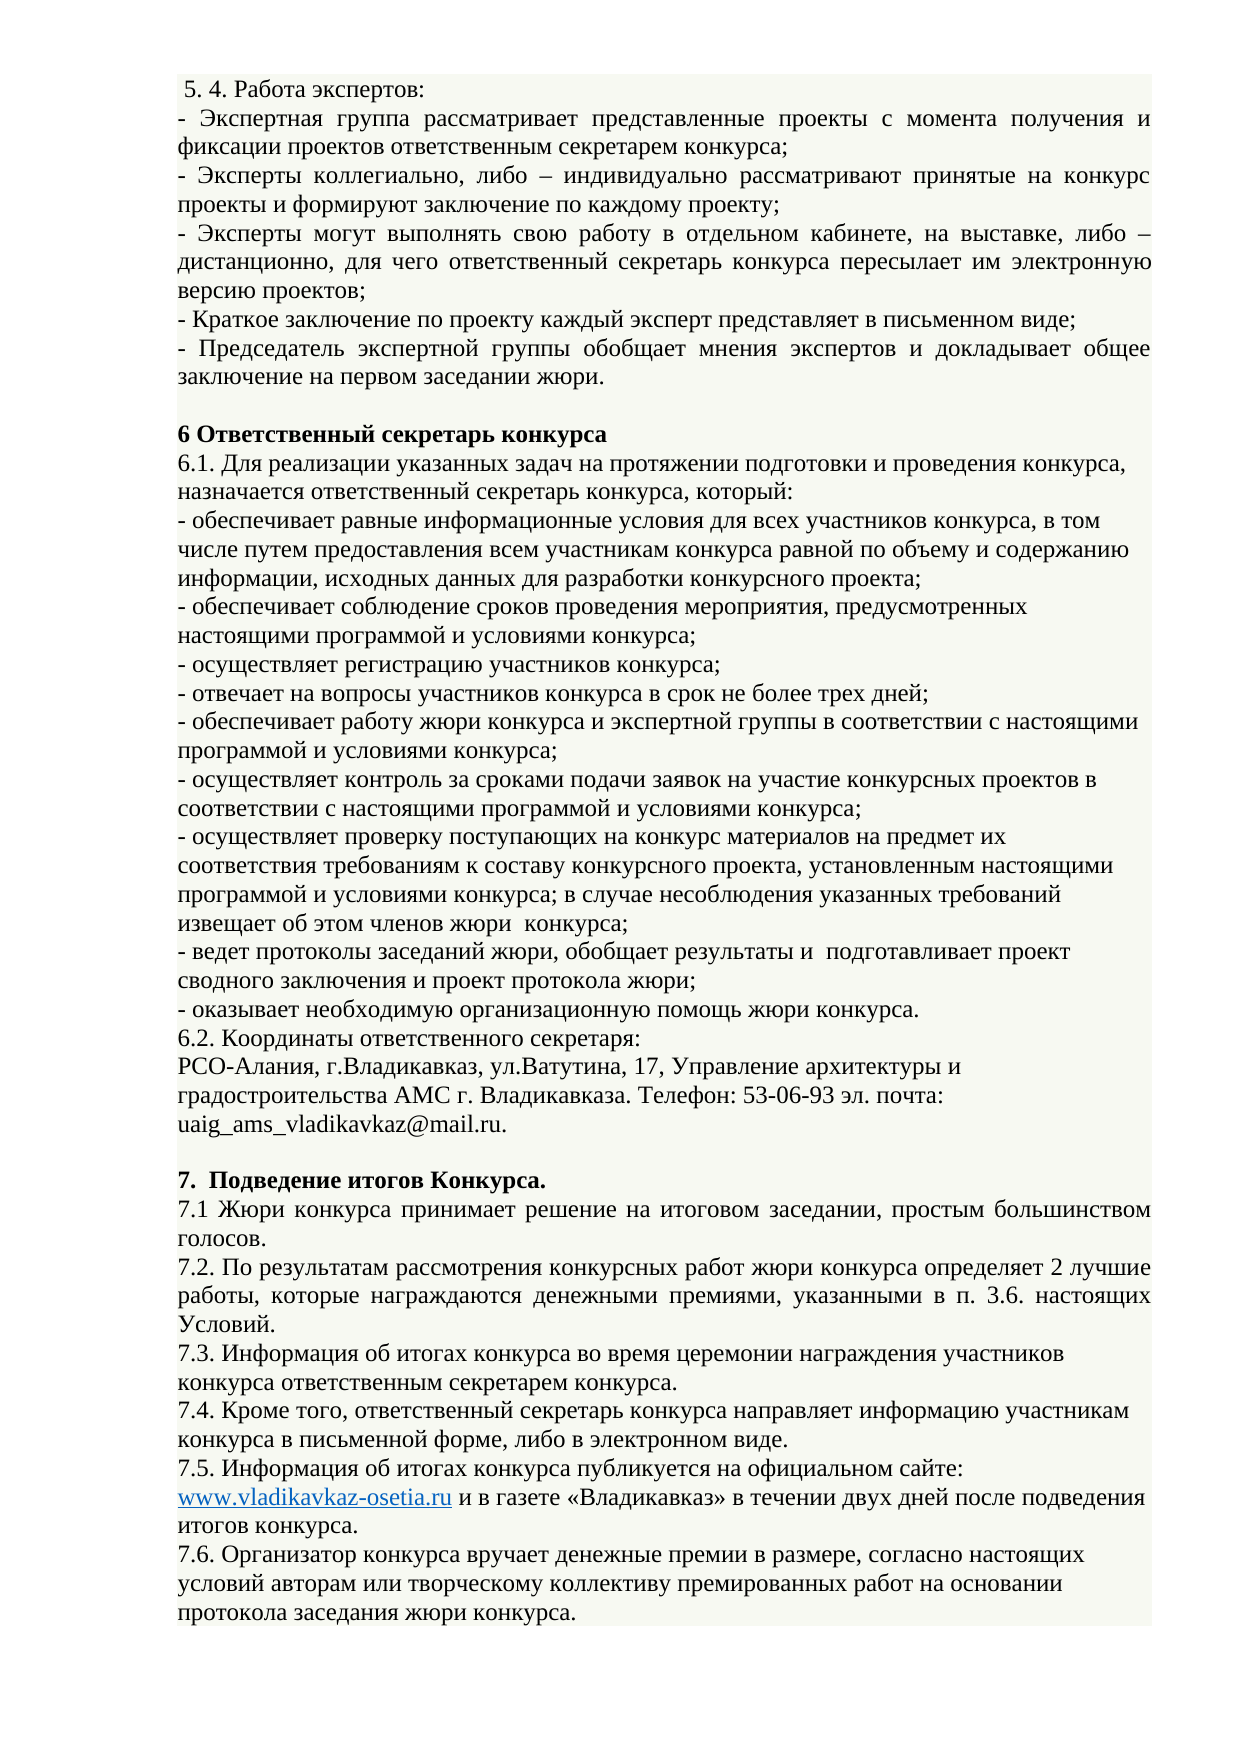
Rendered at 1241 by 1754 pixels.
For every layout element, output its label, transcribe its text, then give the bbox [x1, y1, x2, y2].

text 7.1 Жюри конкурса принимает решение на итоговом заседании, простым большинством голосов. [177, 1194, 1152, 1252]
text - Эксперты могут выполнять свою работу в отдельном кабинете, на выставке, либо – дистанционно, для чего ответственный секретарь конкурса пересылает им электронную версию проектов; [177, 218, 1152, 304]
text 7.3. Информация об итогах конкурса во время церемонии награждения участников конкурса ответственным секретарем конкурса. 7.4. Кроме того, ответственный секретарь конкурса направляет информацию участникам конкурса в письменной форме, либо в электронном виде. 7.5. Информация об итогах конкурса публикуется на официальном сайте: www.vladikavkaz-osetia.ru и в газете «Владикавказ» в течении двух дней после подведения итогов конкурса. 7.6. Организатор конкурса вручает денежные премии в размере, согласно настоящих условий авторам или творческому коллективу премированных работ на основании протокола заседания жюри конкурса. [177, 1338, 1152, 1626]
text 6 Ответственный секретарь конкурса [177, 419, 1152, 448]
text 6.1. Для реализации указанных задач на протяжении подготовки и проведения конкурса, назначается ответственный секретарь конкурса, который: - обеспечивает равные информационные условия для всех участников конкурса, в том числе путем предоставления всем участникам конкурса равной по объему и содержанию информации, исходных данных для разработки конкурсного проекта; - обеспечивает соблюдение сроков проведения мероприятия, предусмотренных настоящими программой и условиями конкурса; - осуществляет регистрацию участников конкурса; - отвечает на вопросы участников конкурса в срок не более трех дней; - обеспечивает работу жюри конкурса и экспертной группы в соответствии с настоящими программой и условиями конкурса; - осуществляет контроль за сроками подачи заявок на участие конкурсных проектов в соответствии с настоящими программой и условиями конкурса; - осуществляет проверку поступающих на конкурс материалов на предмет их соответствия требованиям к составу конкурсного проекта, установленным настоящими программой и условиями конкурса; в случае несоблюдения указанных требований извещает об этом членов жюри конкурса; - ведет протоколы заседаний жюри, обобщает результаты и подготавливает проект сводного заключения и проект протокола жюри; - оказывает необходимую организационную помощь жюри конкурса. 6.2. Координаты ответственного секретаря: РСО-Алания, г.Владикавказ, ул.Ватутина, 17, Управление архитектуры и градостроительства АМС г. Владикавказа. Телефон: 53-06-93 эл. почта: uaig_ams_vladikavkaz@mail.ru. [177, 448, 1152, 1166]
text 5. 4. Работа экспертов: [177, 74, 1152, 103]
text 7.2. По результатам рассмотрения конкурсных работ жюри конкурса определяет 2 лучшие работы, которые награждаются денежными премиями, указанными в п. 3.6. настоящих Условий. [177, 1252, 1152, 1338]
text - Краткое заключение по проекту каждый эксперт представляет в письменном виде; [177, 304, 1152, 333]
text - Экспертная группа рассматривает представленные проекты с момента получения и фиксации проектов ответственным секретарем конкурса; [177, 103, 1152, 160]
text 7. Подведение итогов Конкурса. [177, 1166, 1152, 1194]
text - Эксперты коллегиально, либо – индивидуально рассматривают принятые на конкурс проекты и формируют заключение по каждому проекту; [177, 160, 1152, 218]
text - Председатель экспертной группы обобщает мнения экспертов и докладывает общее заключение на первом заседании жюри. [177, 333, 1152, 390]
